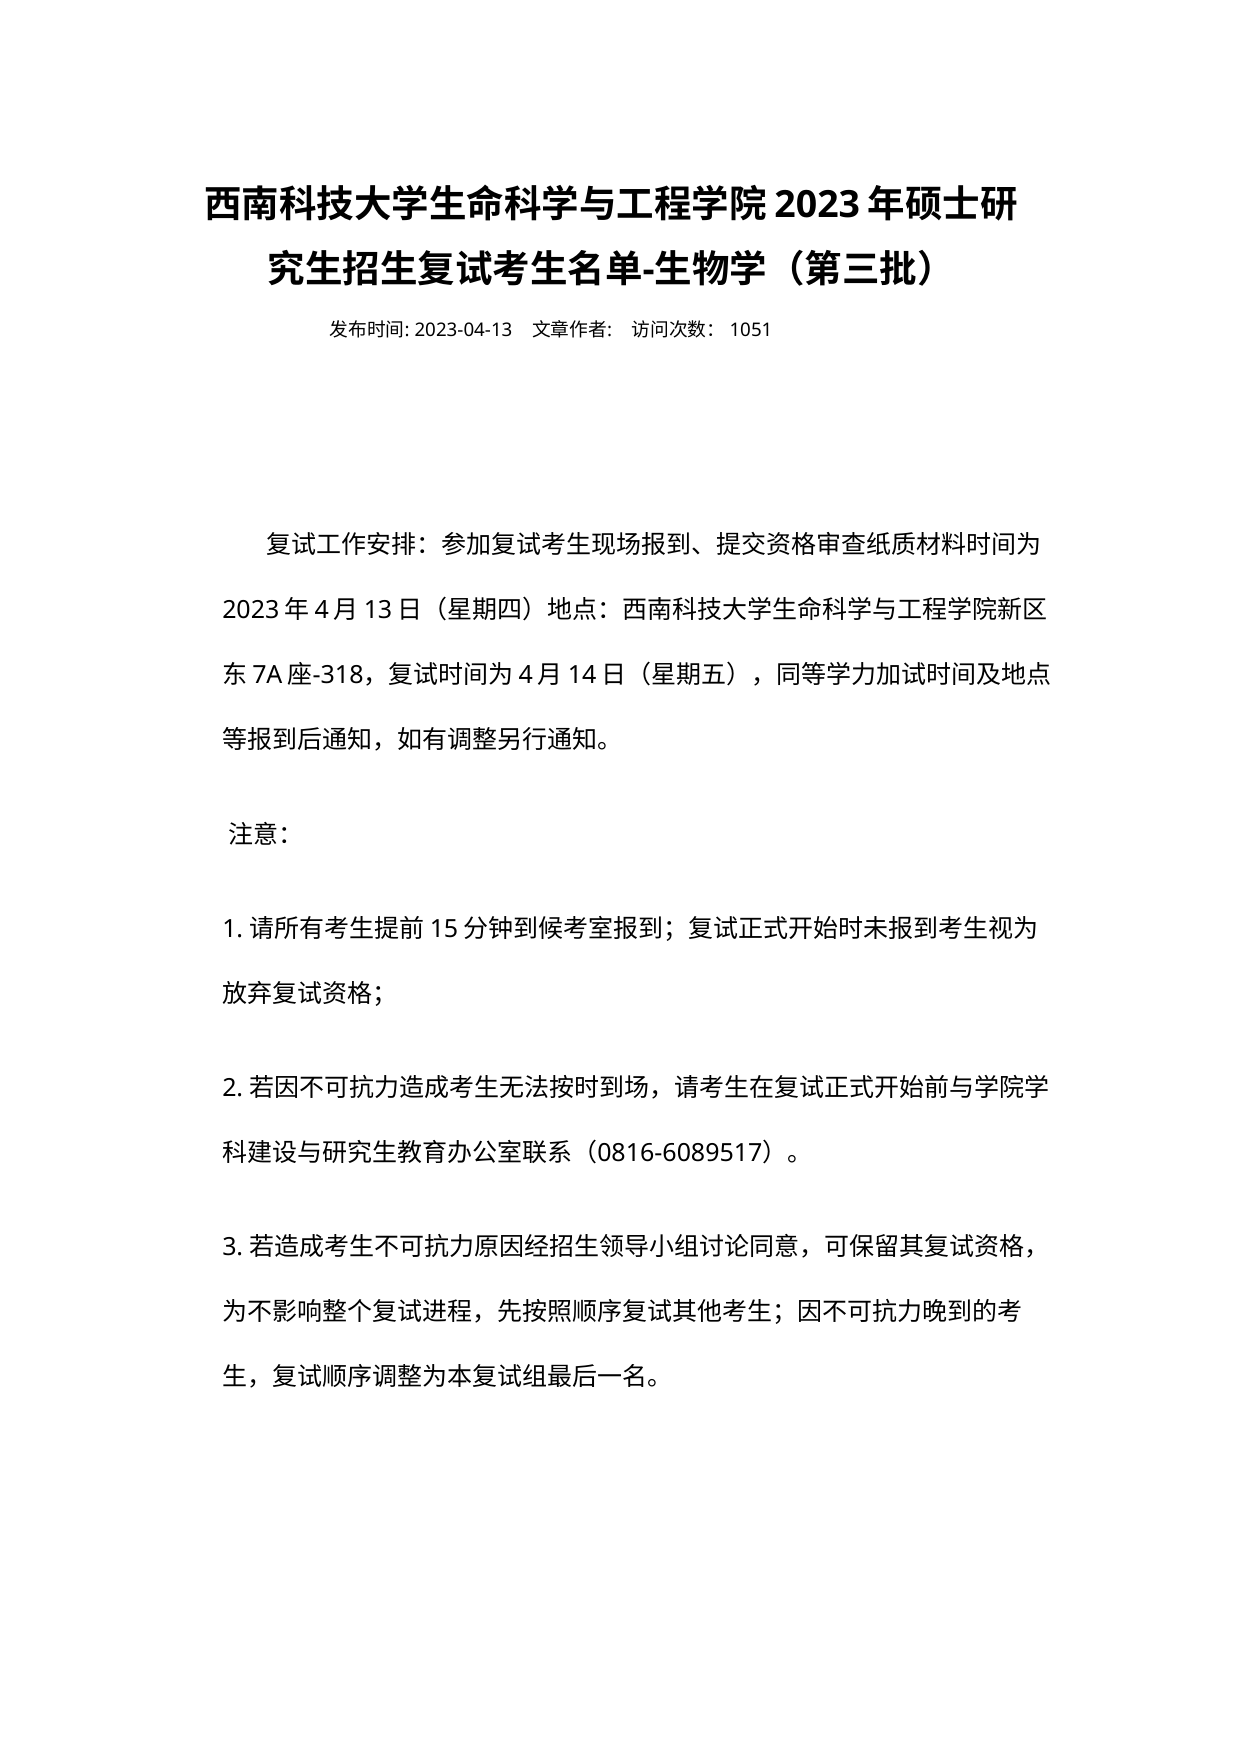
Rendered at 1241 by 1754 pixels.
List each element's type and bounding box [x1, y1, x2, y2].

table_header [188, 162, 1053, 449]
table_cell [188, 449, 1053, 1440]
